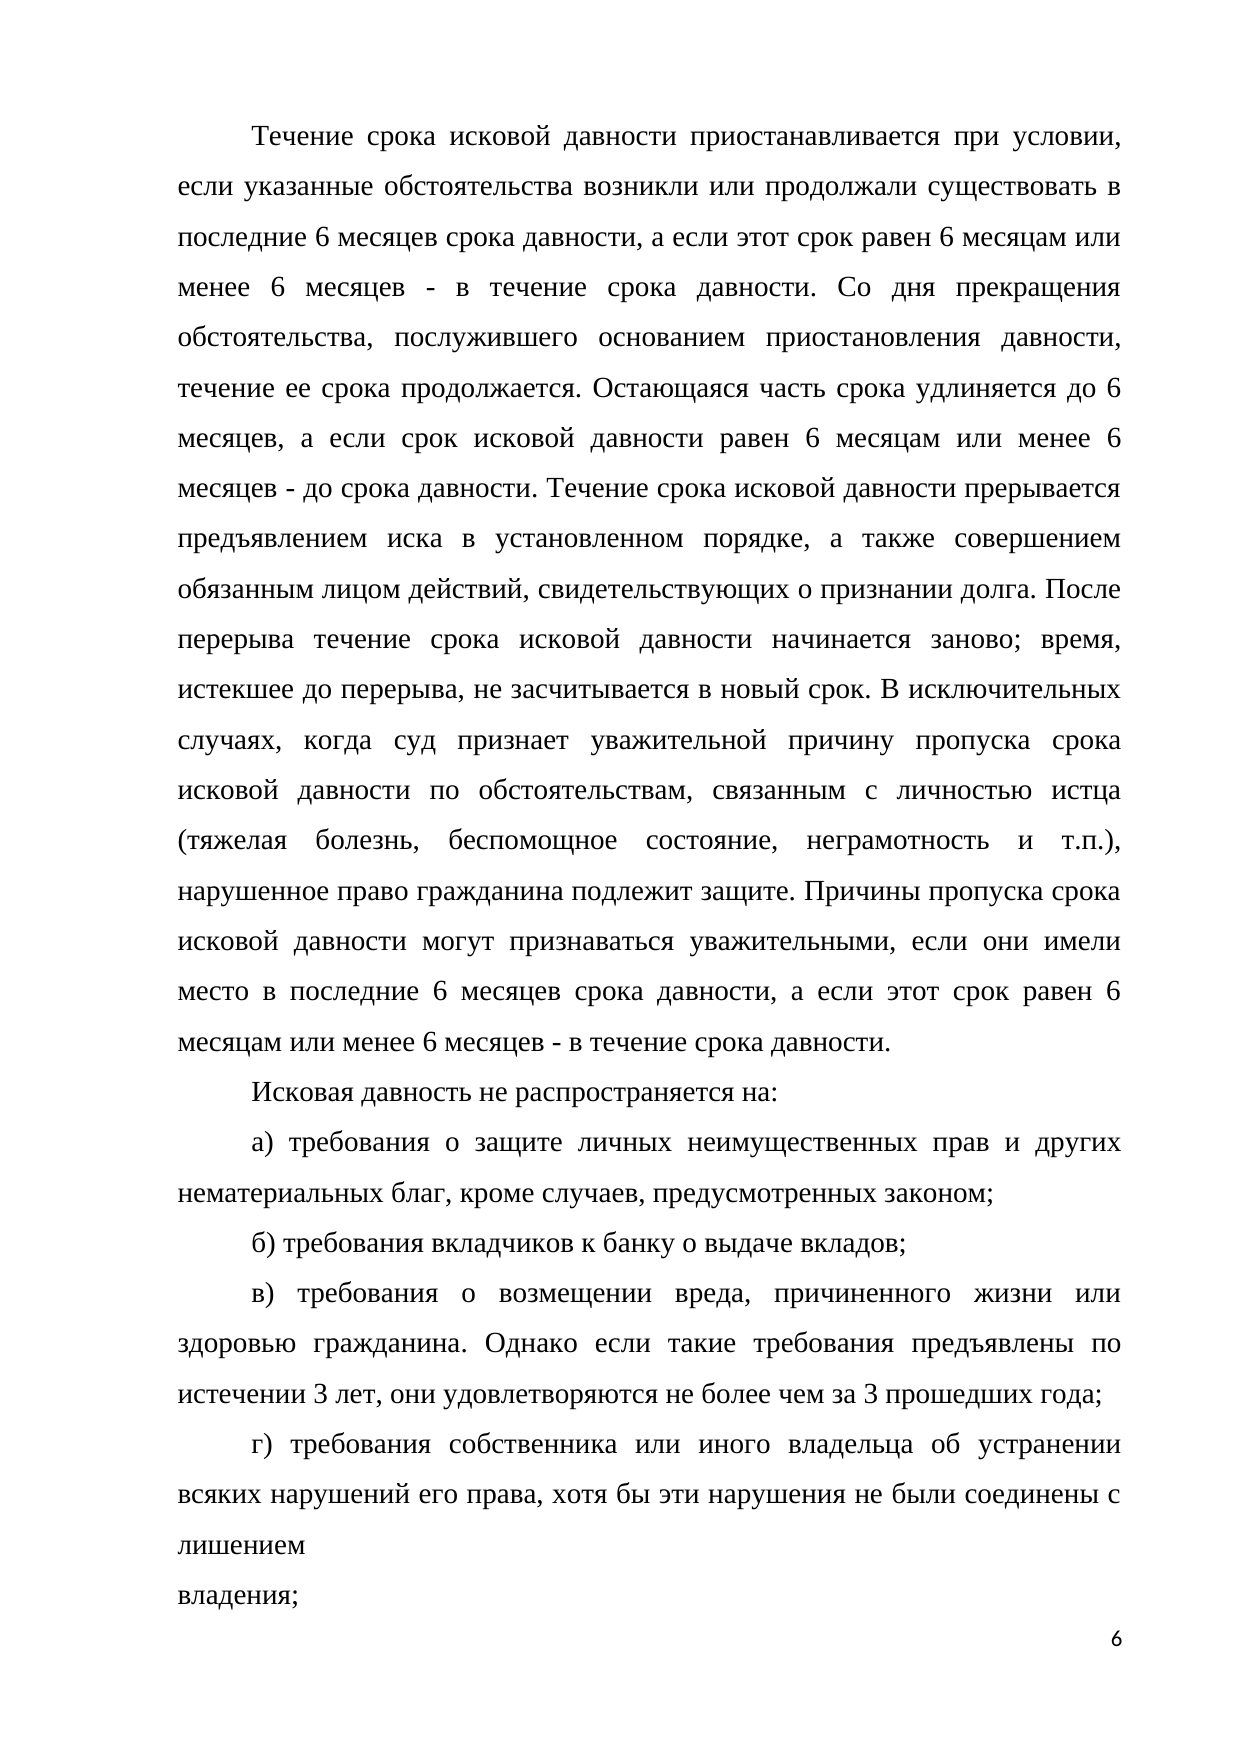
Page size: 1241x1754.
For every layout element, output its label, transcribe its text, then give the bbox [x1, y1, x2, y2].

text владения; [177, 1577, 1122, 1611]
text Исковая давность не распространяется на: [177, 1074, 1122, 1108]
text а) требования о защите личных неимущественных прав и других нематериальных благ, кроме случаев, предусмотренных законом; [177, 1124, 1122, 1208]
text б) требования вкладчиков к банку о выдаче вкладов; [177, 1225, 1122, 1258]
text г) требования собственника или иного владельца об устранении всяких нарушений его права, хотя бы эти нарушения не были соединены с лишением [177, 1426, 1122, 1560]
text в) требования о возмещении вреда, причиненного жизни или здоровью гражданина. Однако если такие требования предъявлены по истечении 3 лет, они удовлетворяются не более чем за 3 прошедших года; [177, 1275, 1122, 1409]
text Течение срока исковой давности приостанавливается при условии, если указанные обстоятельства возникли или продолжали существовать в последние 6 месяцев срока давности, а если этот срок равен 6 месяцам или менее 6 месяцев - в течение срока давности. Со дня прекращения обстоятельства, послужившего основанием приостановления давности, течение ее срока продолжается. Остающаяся часть срока удлиняется до 6 месяцев, а если срок исковой давности равен 6 месяцам или менее 6 месяцев - до срока давности. Течение срока исковой давности прерывается предъявлением иска в установленном порядке, а также совершением обязанным лицом действий, свидетельствующих о признании долга. После перерыва течение срока исковой давности начинается заново; время, истекшее до перерыва, не засчитывается в новый срок. В исключительных случаях, когда суд признает уважительной причину пропуска срока исковой давности по обстоятельствам, связанным с личностью истца (тяжелая болезнь, беспомощное состояние, неграмотность и т.п.), нарушенное право гражданина подлежит защите. Причины пропуска срока исковой давности могут признаваться уважительными, если они имели место в последние 6 месяцев срока давности, а если этот срок равен 6 месяцам или менее 6 месяцев - в течение срока давности. [177, 118, 1122, 1057]
